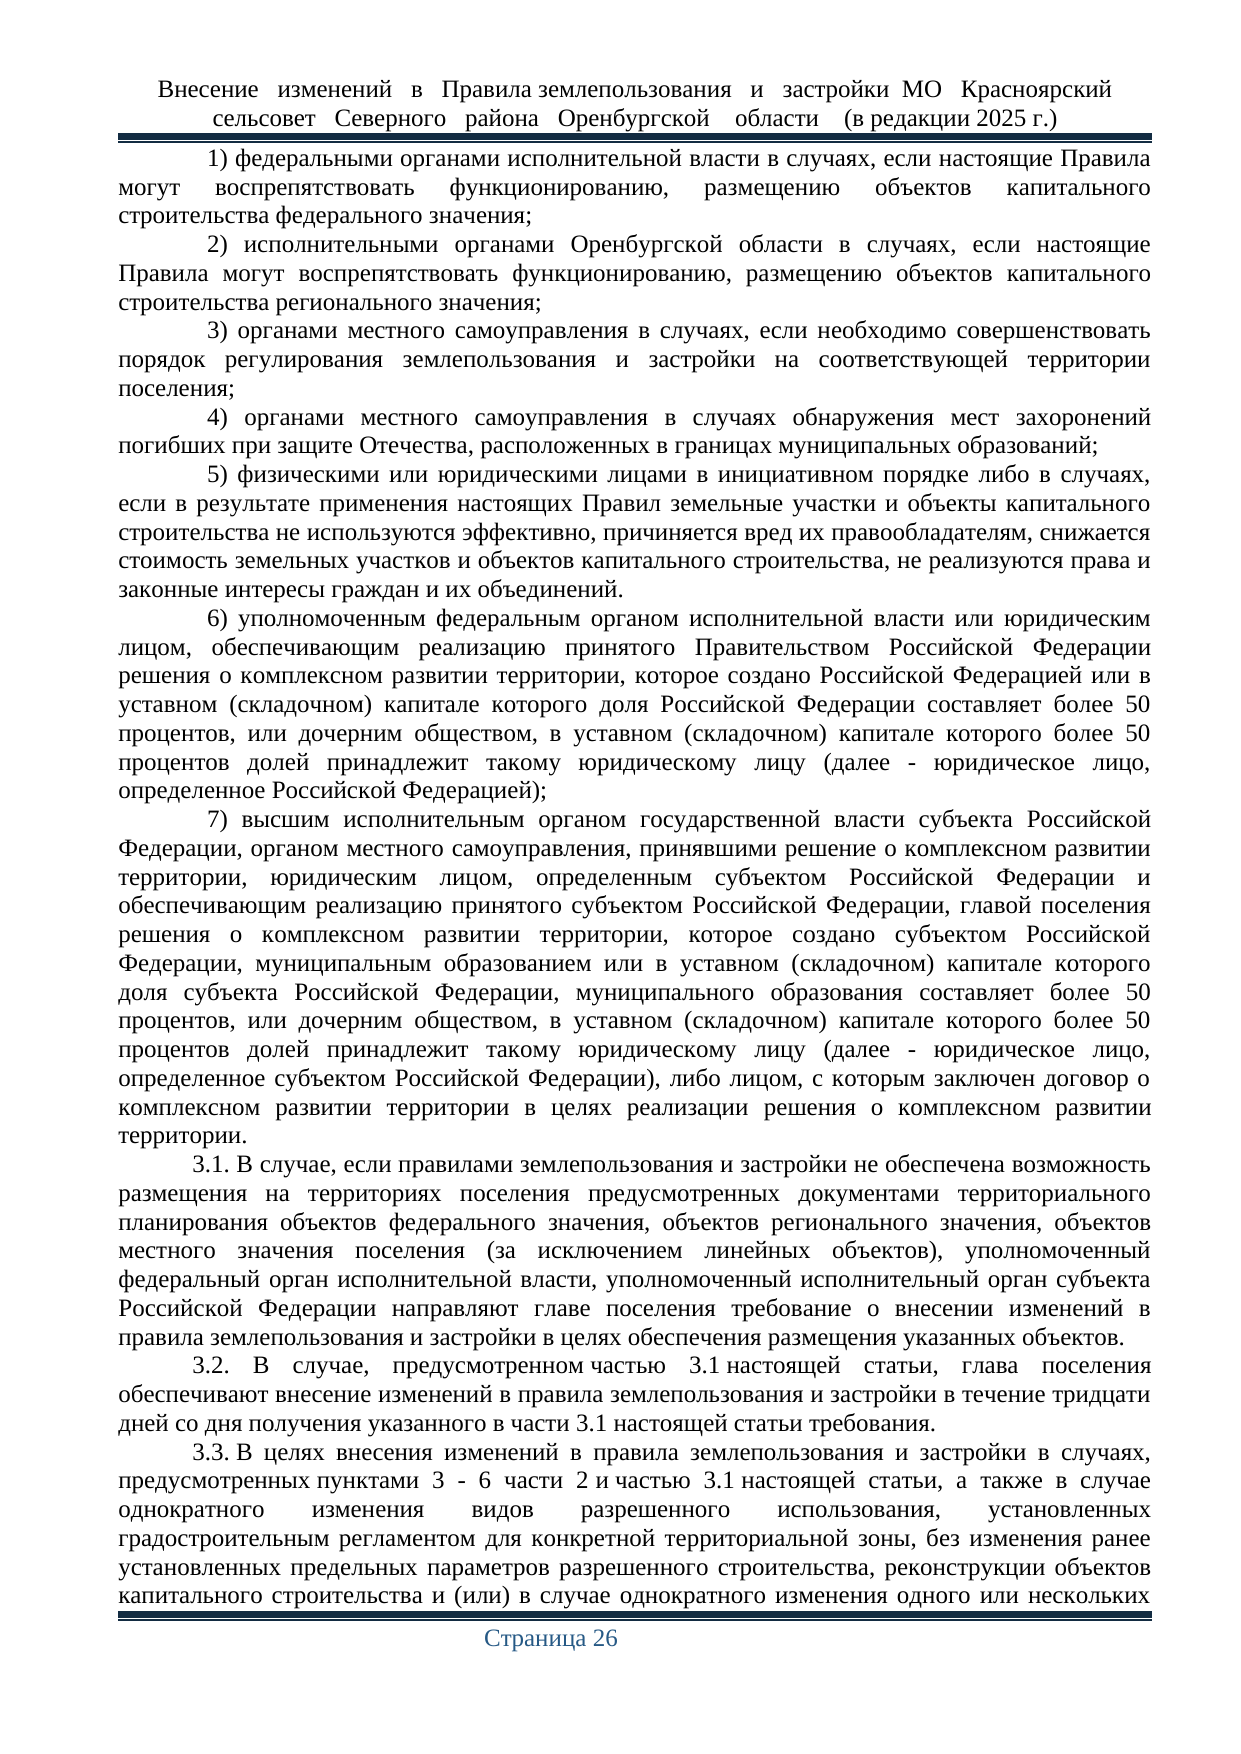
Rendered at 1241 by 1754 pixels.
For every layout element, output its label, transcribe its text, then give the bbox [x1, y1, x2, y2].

text 2) исполнительными органами Оренбургской области в случаях, если настоящие Правила могут воспрепятствовать функционированию, размещению объектов капитального строительства регионального значения; [118, 229, 1152, 315]
text 7) высшим исполнительным органом государственной власти субъекта Российской Федерации, органом местного самоуправления, принявшими решение о комплексном развитии территории, юридическим лицом, определенным субъектом Российской Федерации и обеспечивающим реализацию принятого субъектом Российской Федерации, главой поселения решения о комплексном развитии территории, которое создано субъектом Российской Федерации, муниципальным образованием или в уставном (складочном) капитале которого доля субъекта Российской Федерации, муниципального образования составляет более 50 процентов, или дочерним обществом, в уставном (складочном) капитале которого более 50 процентов долей принадлежит такому юридическому лицу (далее - юридическое лицо, определенное субъектом Российской Федерации), либо лицом, с которым заключен договор о комплексном развитии территории в целях реализации решения о комплексном развитии территории. [118, 804, 1152, 1149]
text 6) уполномоченным федеральным органом исполнительной власти или юридическим лицом, обеспечивающим реализацию принятого Правительством Российской Федерации решения о комплексном развитии территории, которое создано Российской Федерацией или в уставном (складочном) капитале которого доля Российской Федерации составляет более 50 процентов, или дочерним обществом, в уставном (складочном) капитале которого более 50 процентов долей принадлежит такому юридическому лицу (далее - юридическое лицо, определенное Российской Федерацией); [118, 603, 1152, 804]
text 3) органами местного самоуправления в случаях, если необходимо совершенствовать порядок регулирования землепользования и застройки на соответствующей территории поселения; [118, 315, 1152, 402]
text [118, 1437, 1152, 1609]
text 5) физическими или юридическими лицами в инициативном порядке либо в случаях, если в результате применения настоящих Правил земельные участки и объекты капитального строительства не используются эффективно, причиняется вред их правообладателям, снижается стоимость земельных участков и объектов капитального строительства, не реализуются права и законные интересы граждан и их объединений. [118, 459, 1152, 603]
text 3.2. В случае, предусмотренном частью 3.1 настоящей статьи, глава поселения обеспечивают внесение изменений в правила землепользования и застройки в течение тридцати дней со дня получения указанного в части 3.1 настоящей статьи требования. [118, 1350, 1152, 1437]
text 3.1. В случае, если правилами землепользования и застройки не обеспечена возможность размещения на территориях поселения предусмотренных документами территориального планирования объектов федерального значения, объектов регионального значения, объектов местного значения поселения (за исключением линейных объектов), уполномоченный федеральный орган исполнительной власти, уполномоченный исполнительный орган субъекта Российской Федерации направляют главе поселения требование о внесении изменений в правила землепользования и застройки в целях обеспечения размещения указанных объектов. [118, 1149, 1152, 1350]
text 1) федеральными органами исполнительной власти в случаях, если настоящие Правила могут воспрепятствовать функционированию, размещению объектов капитального строительства федерального значения; [118, 143, 1152, 229]
text 4) органами местного самоуправления в случаях обнаружения мест захоронений погибших при защите Отечества, расположенных в границах муниципальных образований; [118, 402, 1152, 459]
